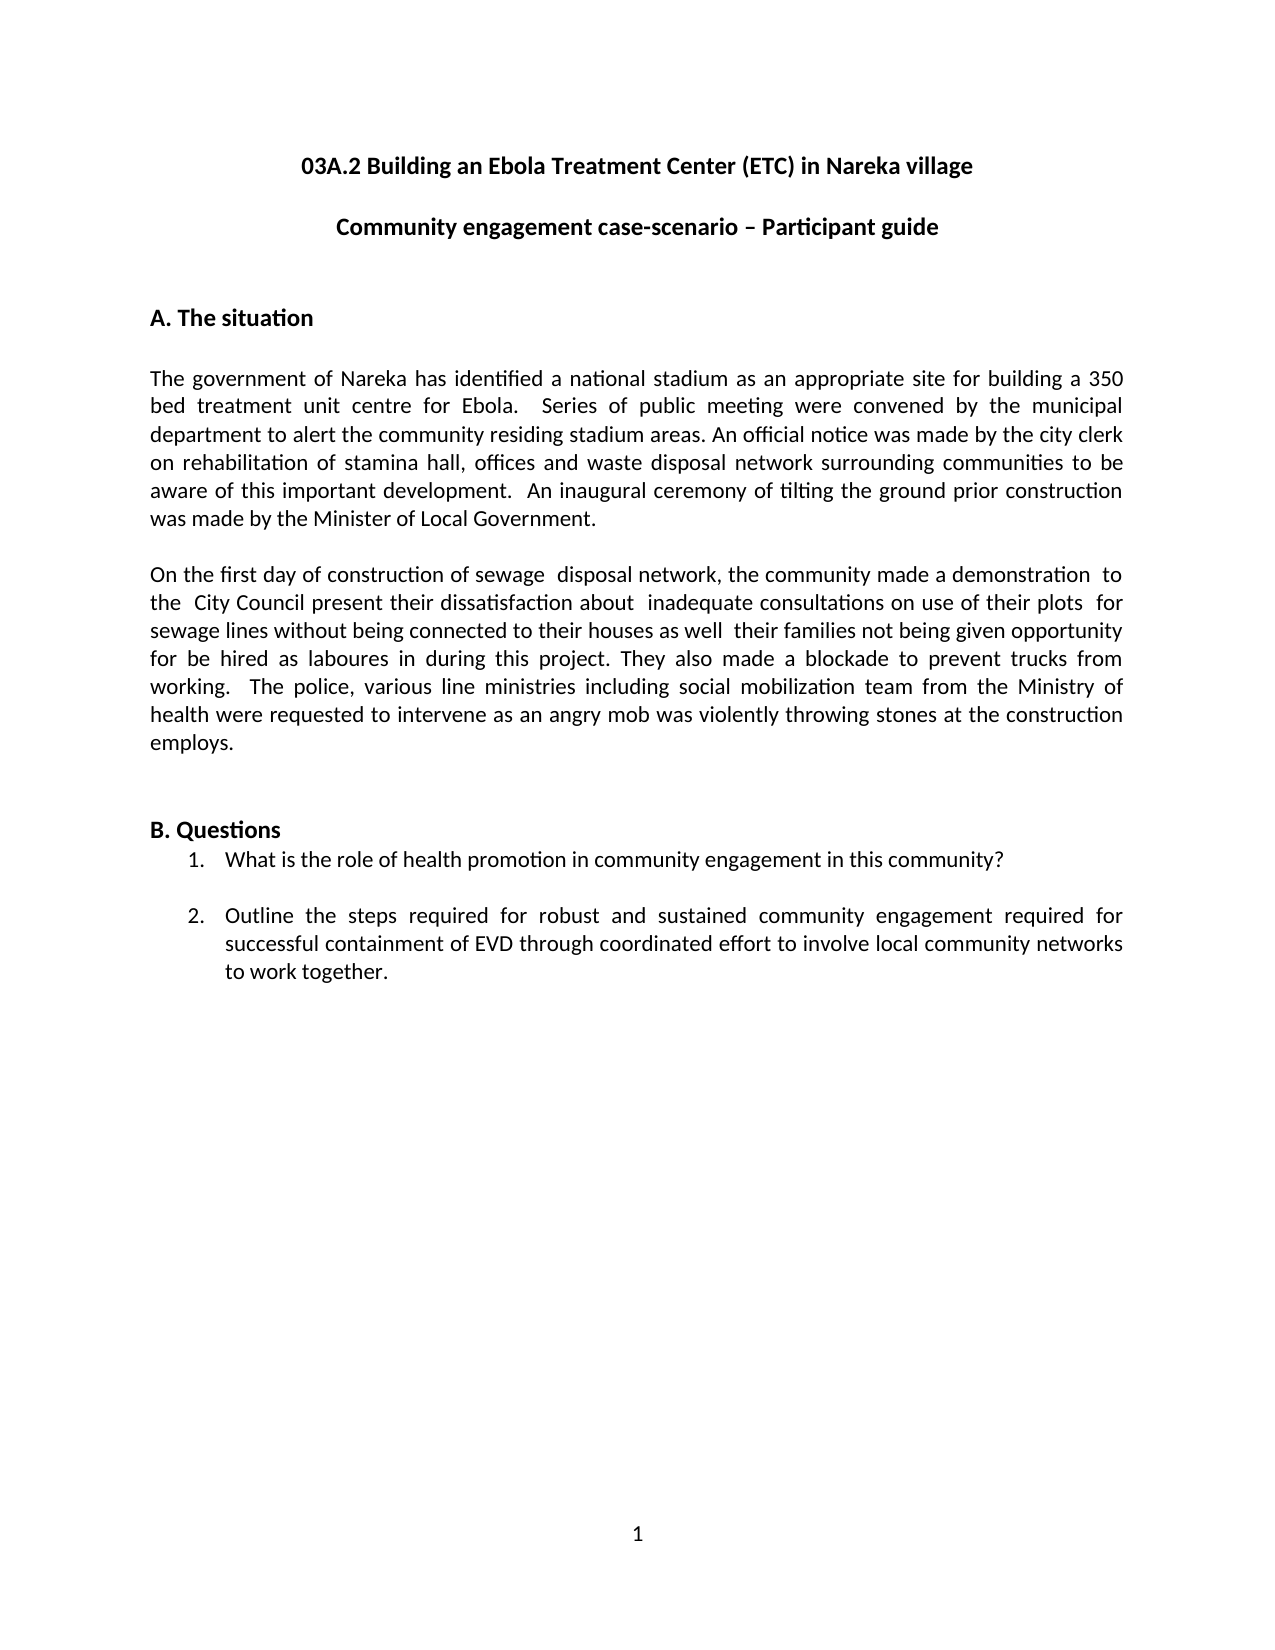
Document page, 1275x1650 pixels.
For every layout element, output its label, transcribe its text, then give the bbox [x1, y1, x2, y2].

text 03A.2 Building an Ebola Treatment Center (ETC) in Nareka village [150, 150, 1125, 181]
list Outline the steps required for robust and sustained community engagement required for successful containment of EVD through coordinated effort to involve local community networks to work together. [187, 901, 1125, 985]
text B. Questions [150, 814, 1125, 845]
text Community engagement case-scenario – Participant guide [150, 211, 1125, 242]
text On the first day of construction of sewage disposal network, the community made a demonstration to the City Council present their dissatisfaction about inadequate consultations on use of their plots for sewage lines without being connected to their houses as well their families not being given opportunity for be hired as laboures in during this project. They also made a blockade to prevent trucks from working. The police, various line ministries including social mobilization team from the Ministry of health were requested to intervene as an angry mob was violently throwing stones at the construction employs. [150, 560, 1125, 756]
list What is the role of health promotion in community engagement in this community? [187, 845, 1125, 873]
text The government of Nareka has identified a national stadium as an appropriate site for building a 350 bed treatment unit centre for Ebola. Series of public meeting were convened by the municipal department to alert the community residing stadium areas. An official notice was made by the city clerk on rehabilitation of stamina hall, offices and waste disposal network surrounding communities to be aware of this important development. An inaugural ceremony of tilting the ground prior construction was made by the Minister of Local Government. [150, 364, 1125, 532]
text A. The situation [150, 303, 1125, 333]
